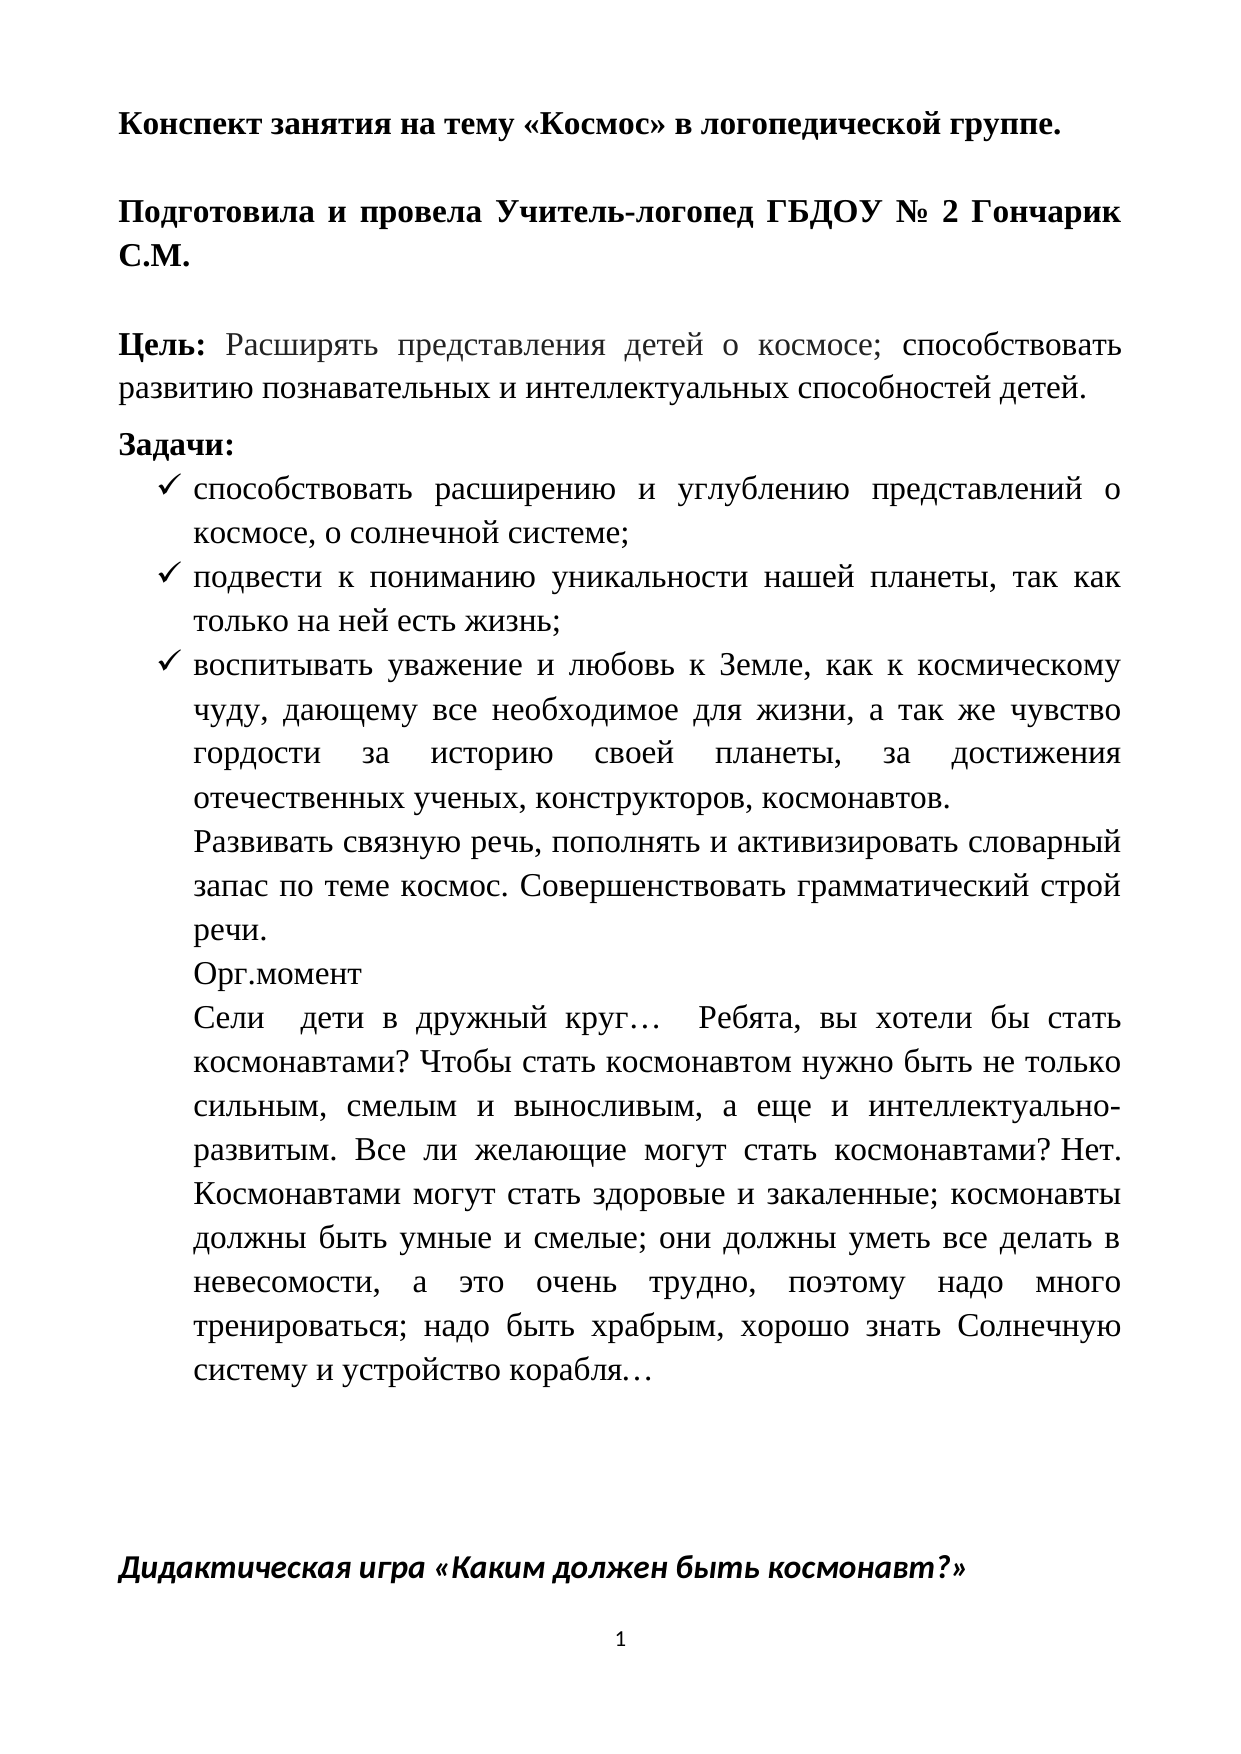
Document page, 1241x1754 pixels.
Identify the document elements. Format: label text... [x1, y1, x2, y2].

list воспитывать уважение и любовь к Земле, как к космическому чуду, дающему все необходимое для жизни, а так же чувство гордости за историю своей планеты, за достижения отечественных ученых, конструкторов, космонавтов. [156, 645, 1122, 815]
list подвести к пониманию уникальности нашей планеты, так как только на ней есть жизнь; [156, 557, 1122, 639]
list Орг.момент [193, 953, 1122, 991]
text Цель: Расширять представления детей о космосе; способствовать развитию познавательных и интеллектуальных способностей детей. [118, 324, 1122, 406]
text Дидактическая игра «Каким должен быть космонавт?» [118, 1547, 1122, 1587]
text Подготовила и провела Учитель-логопед ГБДОУ № 2 Гончарик С.М. [118, 192, 1122, 274]
text Конспект занятия на тему «Космос» в логопедической группе. [118, 103, 1122, 142]
list способствовать расширению и углублению представлений о космосе, о солнечной системе; [156, 468, 1122, 551]
list Сели дети в дружный круг… Ребята, вы хотели бы стать космонавтами? Чтобы стать космонавтом нужно быть не только сильным, смелым и выносливым, а еще и интеллектуально-развитым. Все ли желающие могут стать космонавтами? Нет. Космонавтами могут стать здоровые и закаленные; космонавты должны быть умные и смелые; они должны уметь все делать в невесомости, а это очень трудно, поэтому надо много тренироваться; надо быть храбрым, хорошо знать Солнечную систему и устройство корабля… [193, 997, 1122, 1388]
list Развивать связную речь, пополнять и активизировать словарный запас по теме космос. Совершенствовать грамматический строй речи. [193, 821, 1122, 947]
text Задачи: [118, 424, 1122, 463]
